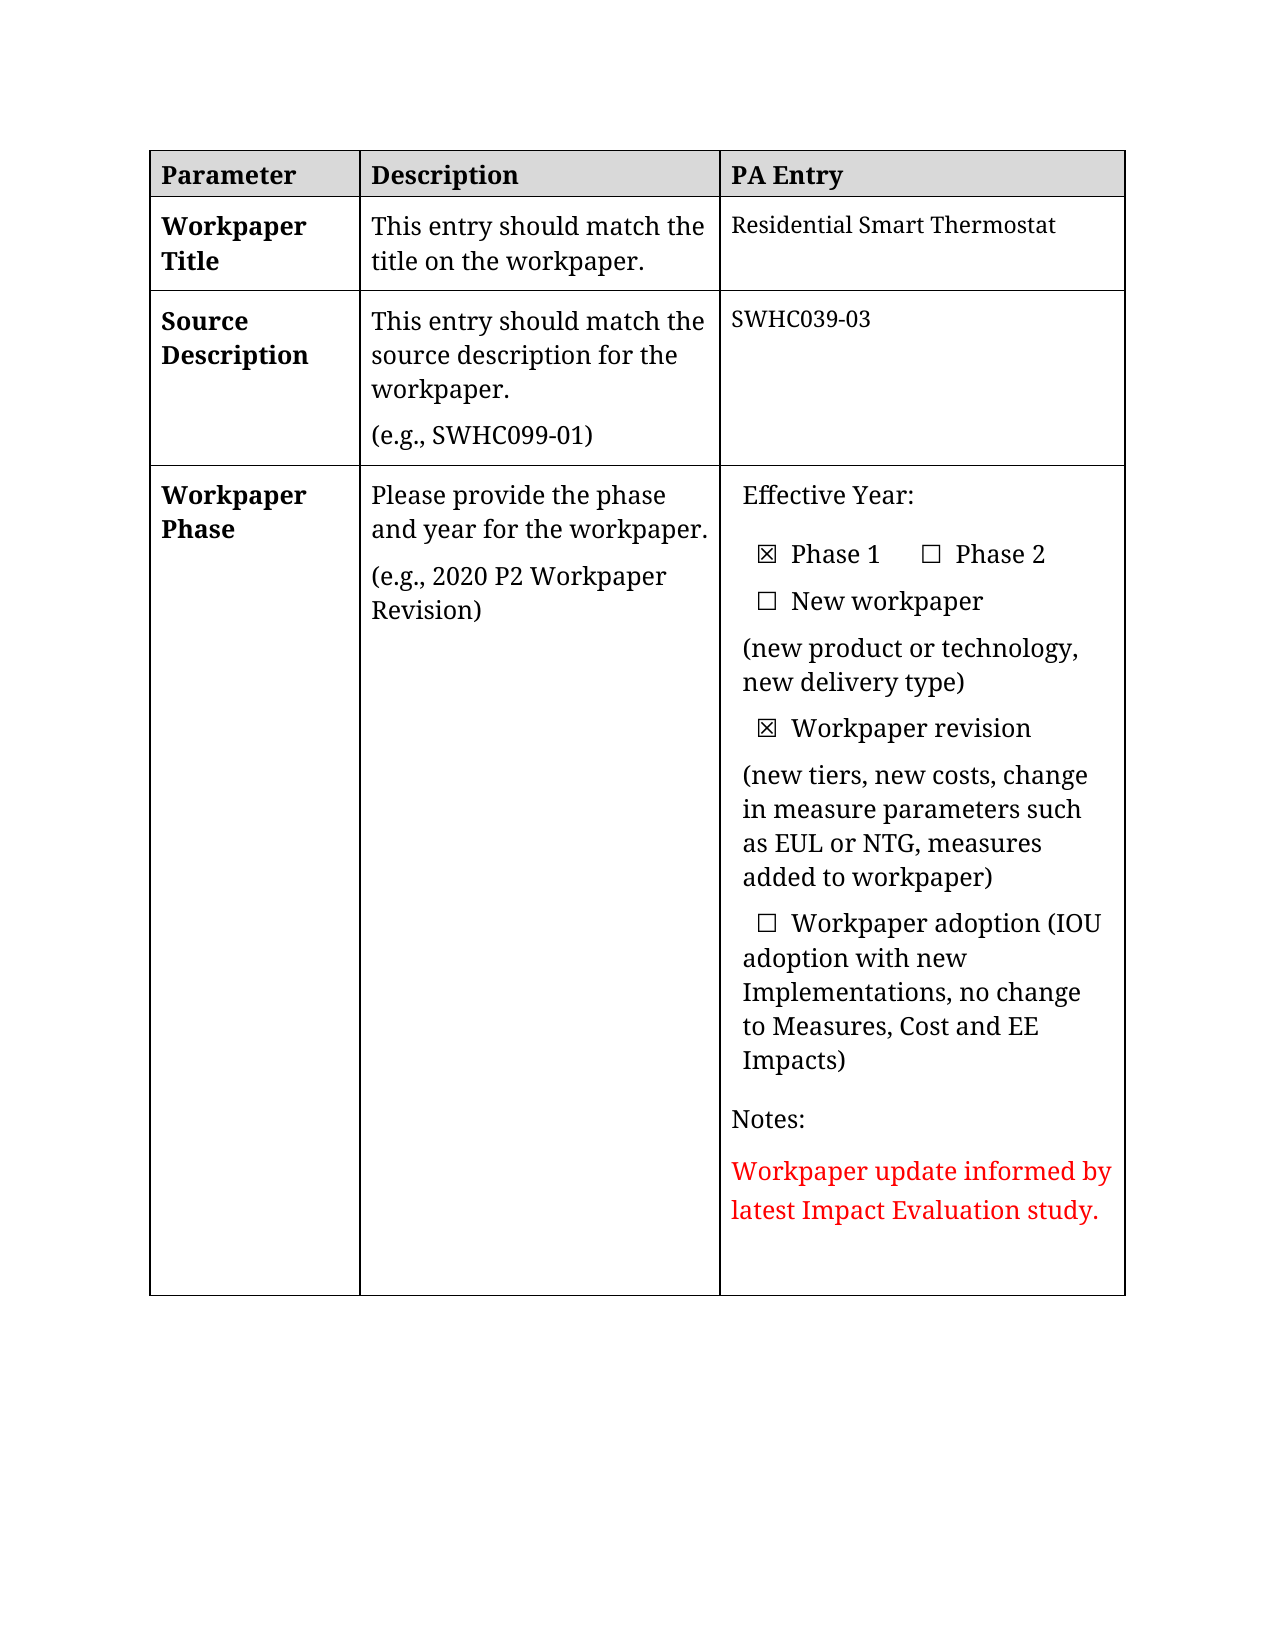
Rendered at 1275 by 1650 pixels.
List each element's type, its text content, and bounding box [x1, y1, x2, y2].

table_header Description [361, 151, 719, 196]
table_cell SWHC039-03 [721, 291, 1124, 464]
table_cell Workpaper Phase [151, 466, 359, 1295]
table_cell Source Description [151, 291, 359, 464]
table_header Parameter [151, 151, 359, 196]
table_header PA Entry [721, 151, 1124, 196]
table_cell Residential Smart Thermostat [721, 197, 1124, 290]
table_cell Please provide the phase and year for the workpaper. (e.g., 2020 P2 Workpaper Revision) [361, 466, 719, 1295]
table_cell This entry should match the source description for the workpaper. (e.g., SWHC099-01) [361, 291, 719, 464]
table_cell Workpaper Title [151, 197, 359, 290]
table_cell This entry should match the title on the workpaper. [361, 197, 719, 290]
table_cell Notes: Workpaper update informed by latest Impact Evaluation study. [721, 466, 1124, 1295]
